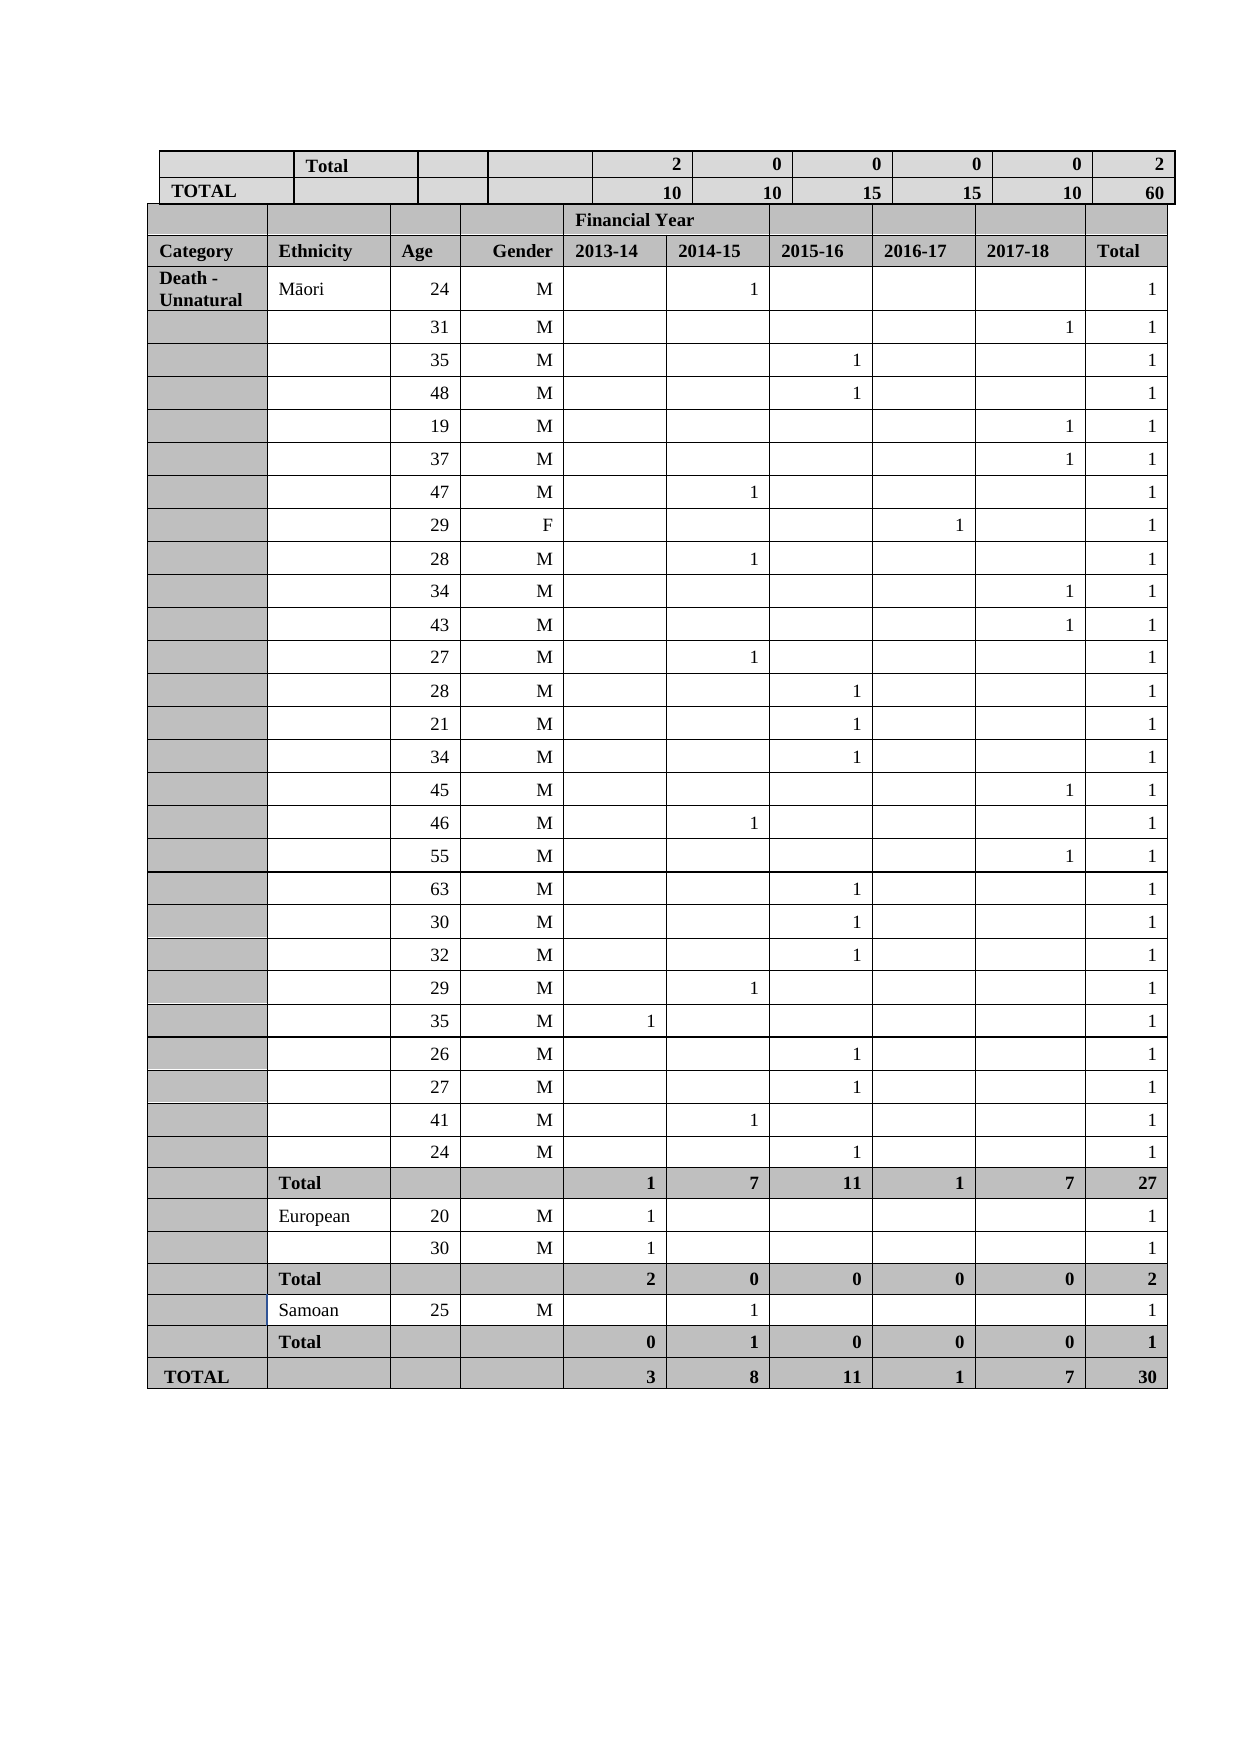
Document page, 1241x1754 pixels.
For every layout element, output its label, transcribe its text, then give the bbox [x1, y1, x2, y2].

table_cell 1 [1086, 1326, 1167, 1357]
table_cell 1 [564, 1199, 666, 1231]
table_cell M [461, 674, 563, 706]
table_cell 1 [770, 939, 872, 970]
table_cell [976, 806, 1085, 838]
table_cell [873, 542, 975, 574]
table_cell 1 [1086, 575, 1167, 607]
table_cell 21 [391, 707, 460, 739]
table_cell [148, 905, 267, 937]
table_cell [770, 1295, 872, 1325]
table_cell 1 [667, 806, 769, 838]
table_cell [873, 1005, 975, 1036]
table_cell 1 [1086, 773, 1167, 805]
table_cell [873, 608, 975, 640]
table_cell [873, 806, 975, 838]
table_cell M [461, 839, 563, 871]
table_cell [564, 641, 666, 673]
table_cell 1 [1086, 707, 1167, 739]
table_cell M [461, 542, 563, 574]
table_cell [564, 311, 666, 343]
table_cell [148, 1199, 267, 1231]
table_cell M [461, 1232, 563, 1263]
table_cell [770, 773, 872, 805]
table_cell 0 [564, 1326, 666, 1357]
table_cell [667, 443, 769, 475]
table_cell 1 [1086, 674, 1167, 706]
table_cell [976, 542, 1085, 574]
table_cell [770, 443, 872, 475]
table_cell [564, 267, 666, 310]
table_cell [148, 939, 267, 970]
table_cell [268, 674, 390, 706]
table_cell 0 [693, 152, 792, 177]
table_cell [770, 205, 872, 234]
table_cell M [461, 1038, 563, 1069]
table_cell 1 [1086, 1071, 1167, 1102]
table_cell 1 [1086, 443, 1167, 475]
table_cell 1 [667, 1295, 769, 1325]
table_cell [564, 509, 666, 541]
table_cell [976, 1295, 1085, 1325]
table_cell [564, 939, 666, 970]
table_cell [148, 1264, 267, 1294]
table_cell [268, 641, 390, 673]
table_cell [268, 410, 390, 442]
table_cell [667, 707, 769, 739]
table_cell 2015-16 [770, 236, 872, 266]
table_cell 1 [1086, 608, 1167, 640]
table_cell 34 [391, 740, 460, 772]
table_cell [564, 1038, 666, 1069]
table_cell Total [268, 1168, 390, 1198]
table_cell [976, 377, 1085, 409]
table_cell M [461, 377, 563, 409]
table_cell [564, 410, 666, 442]
table_cell Age [391, 236, 460, 266]
table_cell [770, 542, 872, 574]
table_cell [148, 1005, 267, 1036]
table_cell 10 [593, 178, 692, 203]
table_cell 24 [391, 267, 460, 310]
table_cell [391, 1358, 460, 1388]
table_cell 15 [793, 178, 892, 203]
table_cell [148, 377, 267, 409]
table_cell [873, 1038, 975, 1069]
table_cell [873, 905, 975, 937]
table_cell [770, 267, 872, 310]
table_cell 1 [873, 1168, 975, 1198]
table_cell 35 [391, 344, 460, 376]
table_cell [268, 1038, 390, 1069]
table_cell 47 [391, 476, 460, 508]
table_cell [770, 1199, 872, 1231]
table_cell [148, 674, 267, 706]
table_cell M [461, 740, 563, 772]
table_cell [148, 1071, 267, 1102]
table_cell Total [268, 1326, 390, 1357]
table_cell [268, 575, 390, 607]
table_cell TOTAL [148, 1358, 267, 1388]
table_cell 1 [770, 873, 872, 904]
table_cell 26 [391, 1038, 460, 1069]
table_cell 1 [667, 542, 769, 574]
table_cell M [461, 344, 563, 376]
table_cell [873, 205, 975, 234]
table_cell 2 [564, 1264, 666, 1294]
table_cell [667, 311, 769, 343]
table_cell [148, 311, 267, 343]
table_cell [976, 1005, 1085, 1036]
table_cell [667, 1038, 769, 1069]
table_cell [873, 1199, 975, 1231]
table_cell [770, 476, 872, 508]
table_cell Ethnicity [268, 236, 390, 266]
table_cell 1 [1086, 1295, 1167, 1325]
table_cell [564, 806, 666, 838]
table_cell [148, 971, 267, 1003]
table_cell [148, 773, 267, 805]
table_cell [976, 1199, 1085, 1231]
table_cell M [461, 806, 563, 838]
table_cell 30 [391, 905, 460, 937]
table_cell [873, 674, 975, 706]
table_cell [976, 674, 1085, 706]
table_cell 1 [1086, 542, 1167, 574]
table_cell [976, 1104, 1085, 1136]
table_cell [667, 344, 769, 376]
table_cell [667, 773, 769, 805]
table_cell 1 [770, 905, 872, 937]
table_cell [770, 311, 872, 343]
table_cell [873, 939, 975, 970]
table_cell [148, 1137, 267, 1167]
table_cell [873, 773, 975, 805]
table_cell [770, 1232, 872, 1263]
table_cell [976, 905, 1085, 937]
table_cell [667, 1232, 769, 1263]
table_cell [268, 773, 390, 805]
table_cell 1 [564, 1168, 666, 1198]
table_cell [564, 1104, 666, 1136]
table_cell 2017-18 [976, 236, 1085, 266]
table_cell [667, 410, 769, 442]
table_cell [148, 839, 267, 871]
table_cell Total [268, 1264, 390, 1294]
table_cell [148, 641, 267, 673]
table_cell [148, 344, 267, 376]
table_cell [667, 608, 769, 640]
table_cell M [461, 707, 563, 739]
table_cell [976, 1038, 1085, 1069]
table_cell 48 [391, 377, 460, 409]
table_cell [667, 905, 769, 937]
table_cell [268, 205, 390, 234]
table_cell [667, 674, 769, 706]
table_cell [873, 344, 975, 376]
table_cell [873, 740, 975, 772]
table_cell [148, 608, 267, 640]
table_cell M [461, 443, 563, 475]
table_cell 0 [893, 152, 992, 177]
table_cell 2016-17 [873, 236, 975, 266]
table_cell [295, 178, 417, 203]
table_cell 0 [770, 1326, 872, 1357]
table_cell Gender [461, 236, 563, 266]
table_cell 1 [564, 1005, 666, 1036]
table_cell 29 [391, 971, 460, 1003]
table_cell 1 [667, 1326, 769, 1357]
table_cell 2014-15 [667, 236, 769, 266]
table_cell [268, 311, 390, 343]
table_cell [873, 641, 975, 673]
table_cell [268, 344, 390, 376]
table_cell 1 [770, 1137, 872, 1167]
table_cell [564, 740, 666, 772]
table_cell 60 [1093, 178, 1174, 203]
table_cell 32 [391, 939, 460, 970]
table_cell [419, 178, 487, 203]
table_cell Total [295, 152, 417, 177]
table_cell [1086, 205, 1167, 234]
table_cell Total [1086, 236, 1167, 266]
table_cell 15 [893, 178, 992, 203]
table_cell 10 [993, 178, 1092, 203]
table_cell 1 [1086, 410, 1167, 442]
table_cell 27 [1086, 1168, 1167, 1198]
table_cell [667, 1071, 769, 1102]
table_cell 1 [1086, 1137, 1167, 1167]
table_cell 27 [391, 641, 460, 673]
table_cell M [461, 641, 563, 673]
table_cell 24 [391, 1137, 460, 1167]
table_cell [976, 740, 1085, 772]
table_cell 1 [1086, 1104, 1167, 1136]
table_cell [148, 1232, 267, 1263]
table_cell [461, 1168, 563, 1198]
table_cell [564, 377, 666, 409]
table_cell [391, 205, 460, 234]
table_cell [564, 674, 666, 706]
table_cell 1 [667, 971, 769, 1003]
table_cell [148, 873, 267, 904]
table_cell [976, 344, 1085, 376]
table_cell 27 [391, 1071, 460, 1102]
table_cell 0 [993, 152, 1092, 177]
table_cell [564, 443, 666, 475]
table_cell [873, 377, 975, 409]
table_cell [667, 873, 769, 904]
table_cell [873, 1104, 975, 1136]
table_cell [268, 939, 390, 970]
table_cell [976, 267, 1085, 310]
table_cell [873, 443, 975, 475]
table_cell M [461, 267, 563, 310]
table_cell [419, 152, 487, 177]
table_cell 1 [770, 1071, 872, 1102]
table_cell [770, 641, 872, 673]
table_cell [148, 1326, 267, 1357]
table_cell 1 [1086, 476, 1167, 508]
table_cell 2 [593, 152, 692, 177]
table_cell 0 [793, 152, 892, 177]
table_cell [564, 608, 666, 640]
table_cell 0 [976, 1264, 1085, 1294]
table_cell [148, 410, 267, 442]
table_cell 7 [976, 1358, 1085, 1388]
table_cell [564, 344, 666, 376]
table_cell M [461, 410, 563, 442]
table_cell M [461, 773, 563, 805]
table_cell 1 [770, 707, 872, 739]
table_cell [873, 707, 975, 739]
table_cell 46 [391, 806, 460, 838]
table_cell [461, 1264, 563, 1294]
table_cell 1 [976, 410, 1085, 442]
table_cell [564, 707, 666, 739]
table_cell 0 [873, 1326, 975, 1357]
table_cell 31 [391, 311, 460, 343]
table_cell [268, 707, 390, 739]
table_cell [770, 839, 872, 871]
table_cell [770, 608, 872, 640]
table_cell TOTAL [160, 178, 293, 203]
table_cell [564, 1137, 666, 1167]
table_cell 1 [1086, 344, 1167, 376]
table_cell 1 [976, 773, 1085, 805]
table_cell 1 [976, 839, 1085, 871]
table_cell 1 [1086, 939, 1167, 970]
table_cell [873, 1295, 975, 1325]
table_cell [770, 971, 872, 1003]
table_cell 1 [1086, 509, 1167, 541]
table_cell 1 [1086, 1005, 1167, 1036]
table_cell 7 [976, 1168, 1085, 1198]
table_cell M [461, 608, 563, 640]
table_cell 1 [976, 608, 1085, 640]
table_cell [391, 1264, 460, 1294]
table_cell [976, 476, 1085, 508]
table_cell 1 [1086, 873, 1167, 904]
table_cell M [461, 1199, 563, 1231]
table_cell [667, 740, 769, 772]
table_cell [268, 476, 390, 508]
table_cell [391, 1326, 460, 1357]
table_cell [873, 1137, 975, 1167]
table_cell [391, 1168, 460, 1198]
table_cell [148, 509, 267, 541]
table_cell [667, 575, 769, 607]
table_cell [489, 178, 592, 203]
table_cell 28 [391, 674, 460, 706]
table_cell M [461, 476, 563, 508]
table_cell [976, 873, 1085, 904]
table_cell [873, 410, 975, 442]
table_cell M [461, 575, 563, 607]
table_cell [148, 542, 267, 574]
table_cell 1 [1086, 1199, 1167, 1231]
table_cell [873, 839, 975, 871]
table_cell 0 [873, 1264, 975, 1294]
table_cell [268, 971, 390, 1003]
table_cell 1 [667, 1104, 769, 1136]
table_cell [268, 806, 390, 838]
table_cell [770, 575, 872, 607]
table_cell 1 [976, 311, 1085, 343]
table_cell 1 [1086, 267, 1167, 310]
table_cell 1 [770, 1038, 872, 1069]
table_cell 1 [1086, 806, 1167, 838]
table_cell M [461, 1005, 563, 1036]
table_cell [976, 509, 1085, 541]
table_cell 8 [667, 1358, 769, 1388]
table_cell [564, 873, 666, 904]
table_cell [268, 1104, 390, 1136]
table_cell [873, 1071, 975, 1102]
table_cell [667, 1199, 769, 1231]
table_cell [268, 1358, 390, 1388]
table_cell 28 [391, 542, 460, 574]
table_cell 3 [564, 1358, 666, 1388]
table_cell [976, 1232, 1085, 1263]
table_cell Samoan [268, 1295, 390, 1325]
table_cell [461, 1326, 563, 1357]
table_cell [564, 971, 666, 1003]
table_cell [770, 410, 872, 442]
table_cell Death - Unnatural [148, 267, 267, 310]
table_cell [667, 509, 769, 541]
table_cell 2 [1093, 152, 1174, 177]
table_cell 2 [1086, 1264, 1167, 1294]
table_cell 1 [1086, 311, 1167, 343]
table_cell 1 [1086, 1232, 1167, 1263]
table_cell [148, 476, 267, 508]
table_cell [148, 1104, 267, 1136]
table_cell [873, 575, 975, 607]
table_cell 1 [976, 575, 1085, 607]
table_cell [268, 608, 390, 640]
table_cell 55 [391, 839, 460, 871]
table_cell 1 [770, 674, 872, 706]
table_cell 1 [1086, 905, 1167, 937]
table_cell [564, 542, 666, 574]
table_cell 1 [770, 740, 872, 772]
table_cell M [461, 873, 563, 904]
table_cell 1 [1086, 971, 1167, 1003]
table_cell [873, 267, 975, 310]
table_cell 29 [391, 509, 460, 541]
table_cell [976, 205, 1085, 234]
table_cell M [461, 1295, 563, 1325]
table_cell [268, 542, 390, 574]
table_cell [268, 1232, 390, 1263]
table_cell 30 [1086, 1358, 1167, 1388]
table_cell [667, 1137, 769, 1167]
table_cell 25 [391, 1295, 460, 1325]
table_cell 0 [667, 1264, 769, 1294]
table_cell M [461, 1104, 563, 1136]
table_cell 11 [770, 1168, 872, 1198]
table_cell [873, 971, 975, 1003]
table_cell M [461, 311, 563, 343]
table_cell [461, 1358, 563, 1388]
table_cell 1 [564, 1232, 666, 1263]
table_cell [564, 773, 666, 805]
table_cell [667, 1005, 769, 1036]
table_cell [564, 1295, 666, 1325]
table_cell 0 [770, 1264, 872, 1294]
table_cell 1 [667, 476, 769, 508]
table_cell [268, 740, 390, 772]
table_cell [160, 152, 293, 177]
table_cell [976, 641, 1085, 673]
table_cell [564, 476, 666, 508]
table_cell [268, 1137, 390, 1167]
table_cell 10 [693, 178, 792, 203]
table_cell M [461, 939, 563, 970]
table_cell 43 [391, 608, 460, 640]
table_cell [564, 575, 666, 607]
table_cell [148, 575, 267, 607]
table_cell [268, 509, 390, 541]
table_cell Category [148, 236, 267, 266]
table_cell M [461, 1071, 563, 1102]
table_cell [976, 707, 1085, 739]
table_cell [873, 311, 975, 343]
table_cell 34 [391, 575, 460, 607]
table_cell [976, 1137, 1085, 1167]
table_cell [667, 939, 769, 970]
table_cell 1 [976, 443, 1085, 475]
table_cell [461, 205, 563, 234]
table_cell [268, 873, 390, 904]
table_cell [976, 939, 1085, 970]
table_cell [148, 1038, 267, 1069]
table_cell [148, 204, 267, 234]
table_cell 1 [873, 1358, 975, 1388]
table_cell 7 [667, 1168, 769, 1198]
table_cell [873, 1232, 975, 1263]
table_cell European [268, 1199, 390, 1231]
table_cell [148, 707, 267, 739]
table_cell [148, 806, 267, 838]
table_cell [148, 740, 267, 772]
table_cell M [461, 971, 563, 1003]
table_cell [268, 443, 390, 475]
table_cell [268, 1071, 390, 1102]
table_cell 1 [1086, 839, 1167, 871]
table_cell 1 [770, 377, 872, 409]
table_cell 1 [1086, 377, 1167, 409]
table_cell 2013-14 [564, 236, 666, 266]
table_cell 1 [1086, 740, 1167, 772]
table_cell [770, 1005, 872, 1036]
table_cell [489, 152, 592, 177]
table_cell [770, 509, 872, 541]
table_cell 1 [1086, 1038, 1167, 1069]
table_cell 20 [391, 1199, 460, 1231]
table_cell 35 [391, 1005, 460, 1036]
table_cell [564, 1071, 666, 1102]
table_cell [564, 905, 666, 937]
table_cell [268, 839, 390, 871]
table_cell 30 [391, 1232, 460, 1263]
table_cell 37 [391, 443, 460, 475]
table_cell Financial Year [564, 205, 769, 234]
table_cell 45 [391, 773, 460, 805]
table_cell 1 [873, 509, 975, 541]
table_cell [148, 1295, 266, 1325]
table_cell [667, 377, 769, 409]
table_cell [873, 476, 975, 508]
table_cell 1 [667, 267, 769, 310]
table_cell Māori [268, 267, 390, 310]
table_cell 41 [391, 1104, 460, 1136]
table_cell M [461, 1137, 563, 1167]
table_cell 63 [391, 873, 460, 904]
table_cell [770, 806, 872, 838]
table_cell [268, 1005, 390, 1036]
table_cell 0 [976, 1326, 1085, 1357]
table_cell [268, 905, 390, 937]
table_cell [148, 443, 267, 475]
table_cell [976, 971, 1085, 1003]
table_cell 1 [770, 344, 872, 376]
table_cell [667, 839, 769, 871]
table_cell 1 [667, 641, 769, 673]
table_cell [873, 873, 975, 904]
table_cell M [461, 905, 563, 937]
table_cell [564, 839, 666, 871]
table_cell 11 [770, 1358, 872, 1388]
table_cell 19 [391, 410, 460, 442]
table_cell F [461, 509, 563, 541]
table_cell [770, 1104, 872, 1136]
table_cell [148, 1168, 267, 1198]
table_cell 1 [1086, 641, 1167, 673]
table_cell [268, 377, 390, 409]
table_cell [976, 1071, 1085, 1102]
